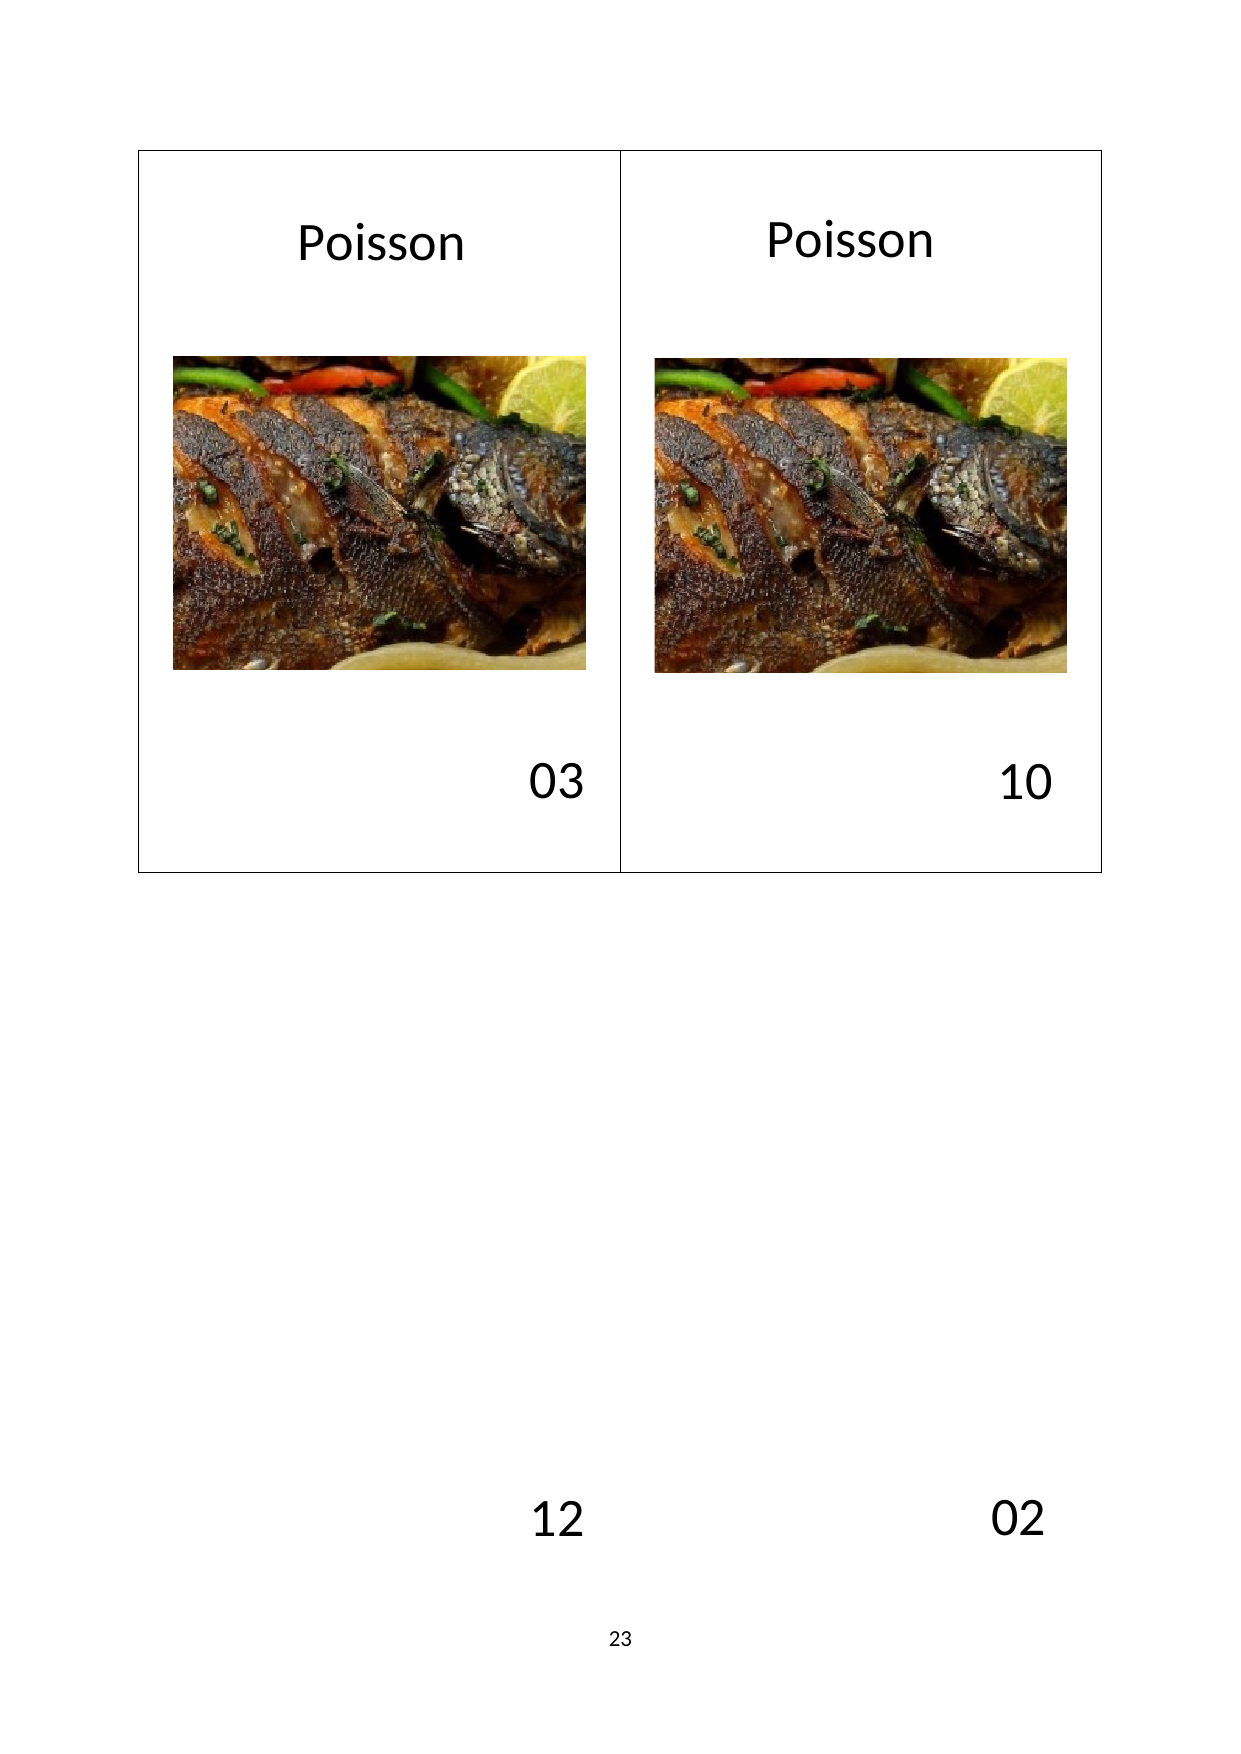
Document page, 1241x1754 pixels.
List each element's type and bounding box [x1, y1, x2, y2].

table_cell [621, 151, 1101, 872]
table_cell [139, 151, 620, 872]
